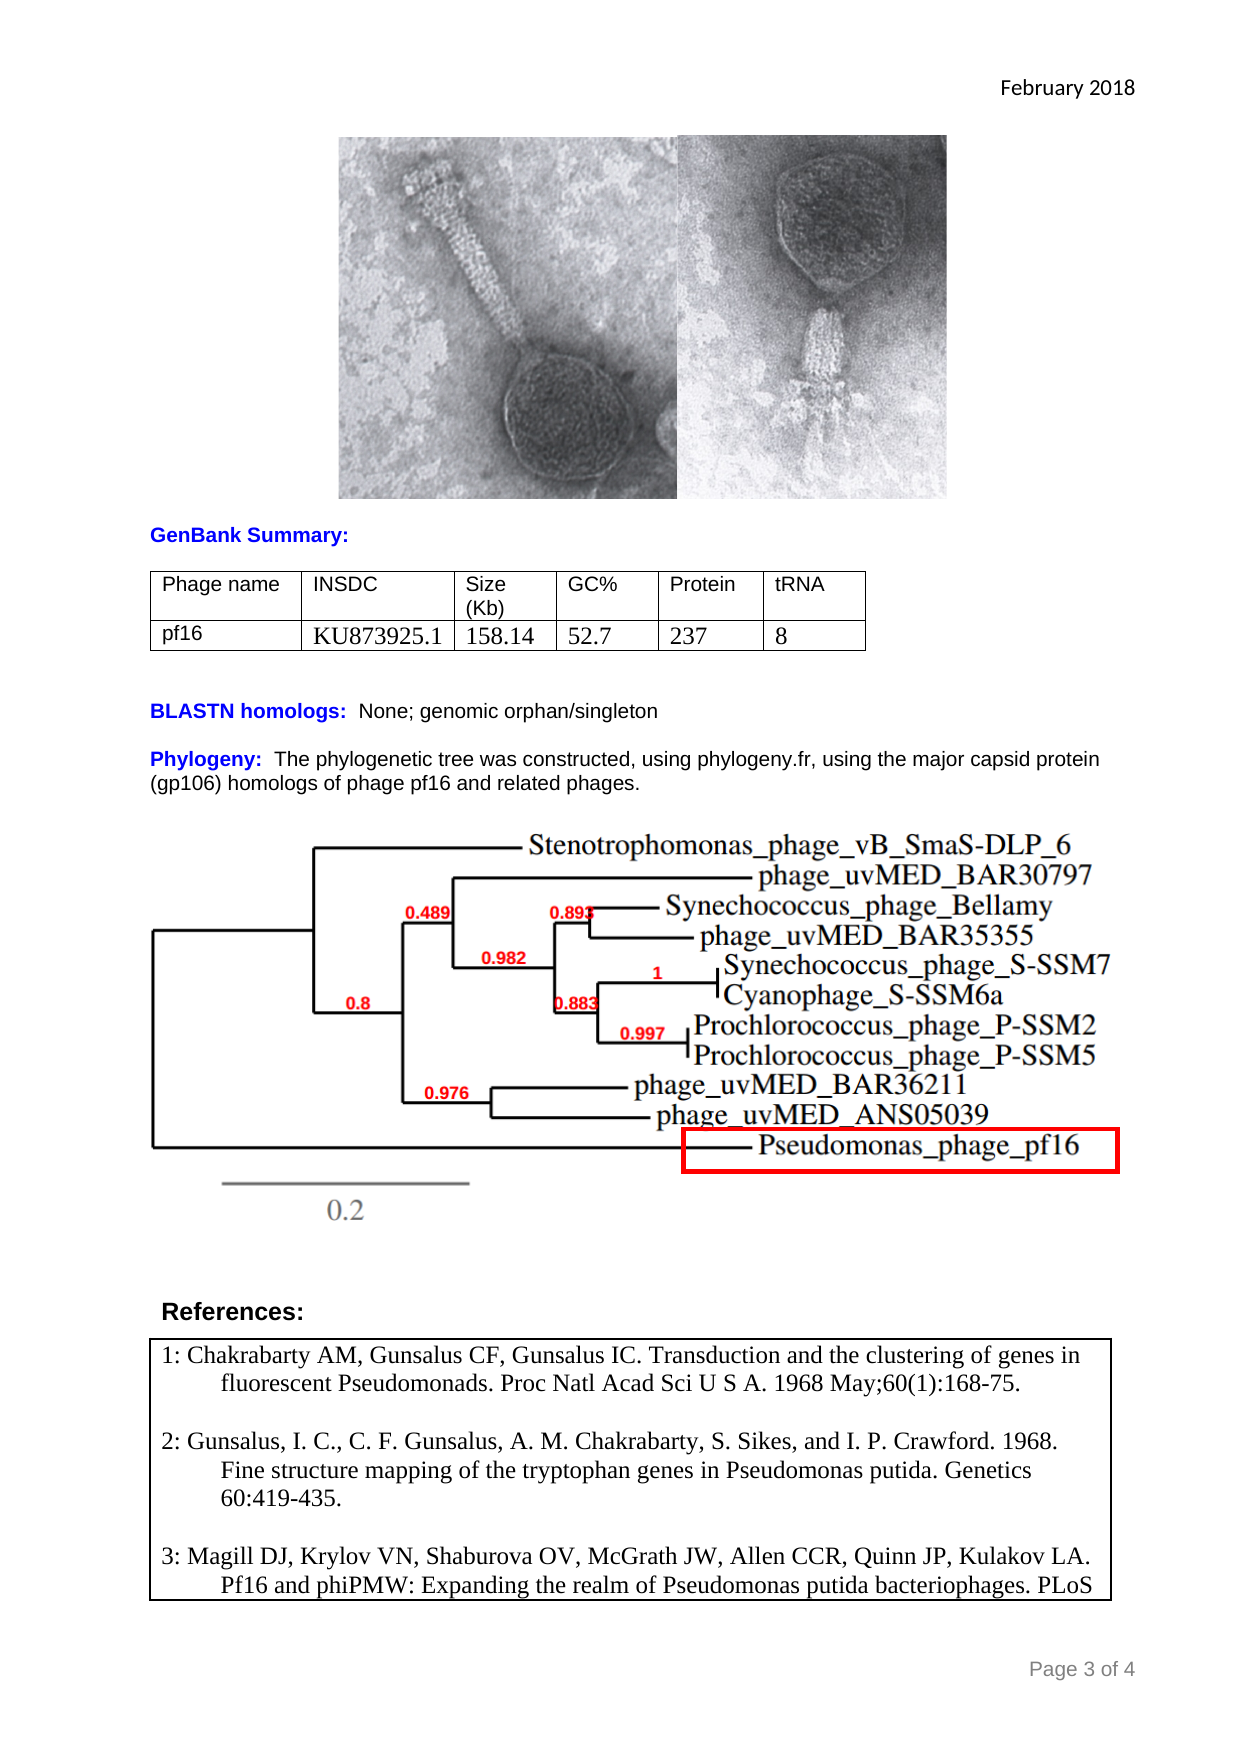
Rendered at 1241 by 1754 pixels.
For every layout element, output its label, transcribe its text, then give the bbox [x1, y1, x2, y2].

table_header tRNA [764, 572, 865, 620]
picture [150, 823, 1136, 1239]
text GenBank Summary: [150, 523, 1135, 547]
table_header GC% [557, 572, 658, 620]
table_cell 8 [764, 621, 865, 650]
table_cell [151, 1340, 1110, 1598]
text BLASTN homologs: None; genomic orphan/singleton [150, 699, 1135, 723]
text Phylogeny: The phylogenetic tree was constructed, using phylogeny.fr, using the major capsid protein (gp106) homologs of phage pf16 and related phages. [150, 747, 1135, 794]
table_cell KU873925.1 [302, 621, 454, 650]
table_header Size (Kb) [455, 572, 556, 620]
table_header Protein [659, 572, 763, 620]
table_header Phage name [151, 572, 301, 620]
table_cell 237 [659, 621, 763, 650]
table_cell pf16 [151, 621, 301, 650]
table_cell 52.7 [557, 621, 658, 650]
table_header References: [150, 1296, 1111, 1338]
table_header INSDC [302, 572, 454, 620]
picture [338, 135, 947, 499]
table_cell 158.14 [455, 621, 556, 650]
